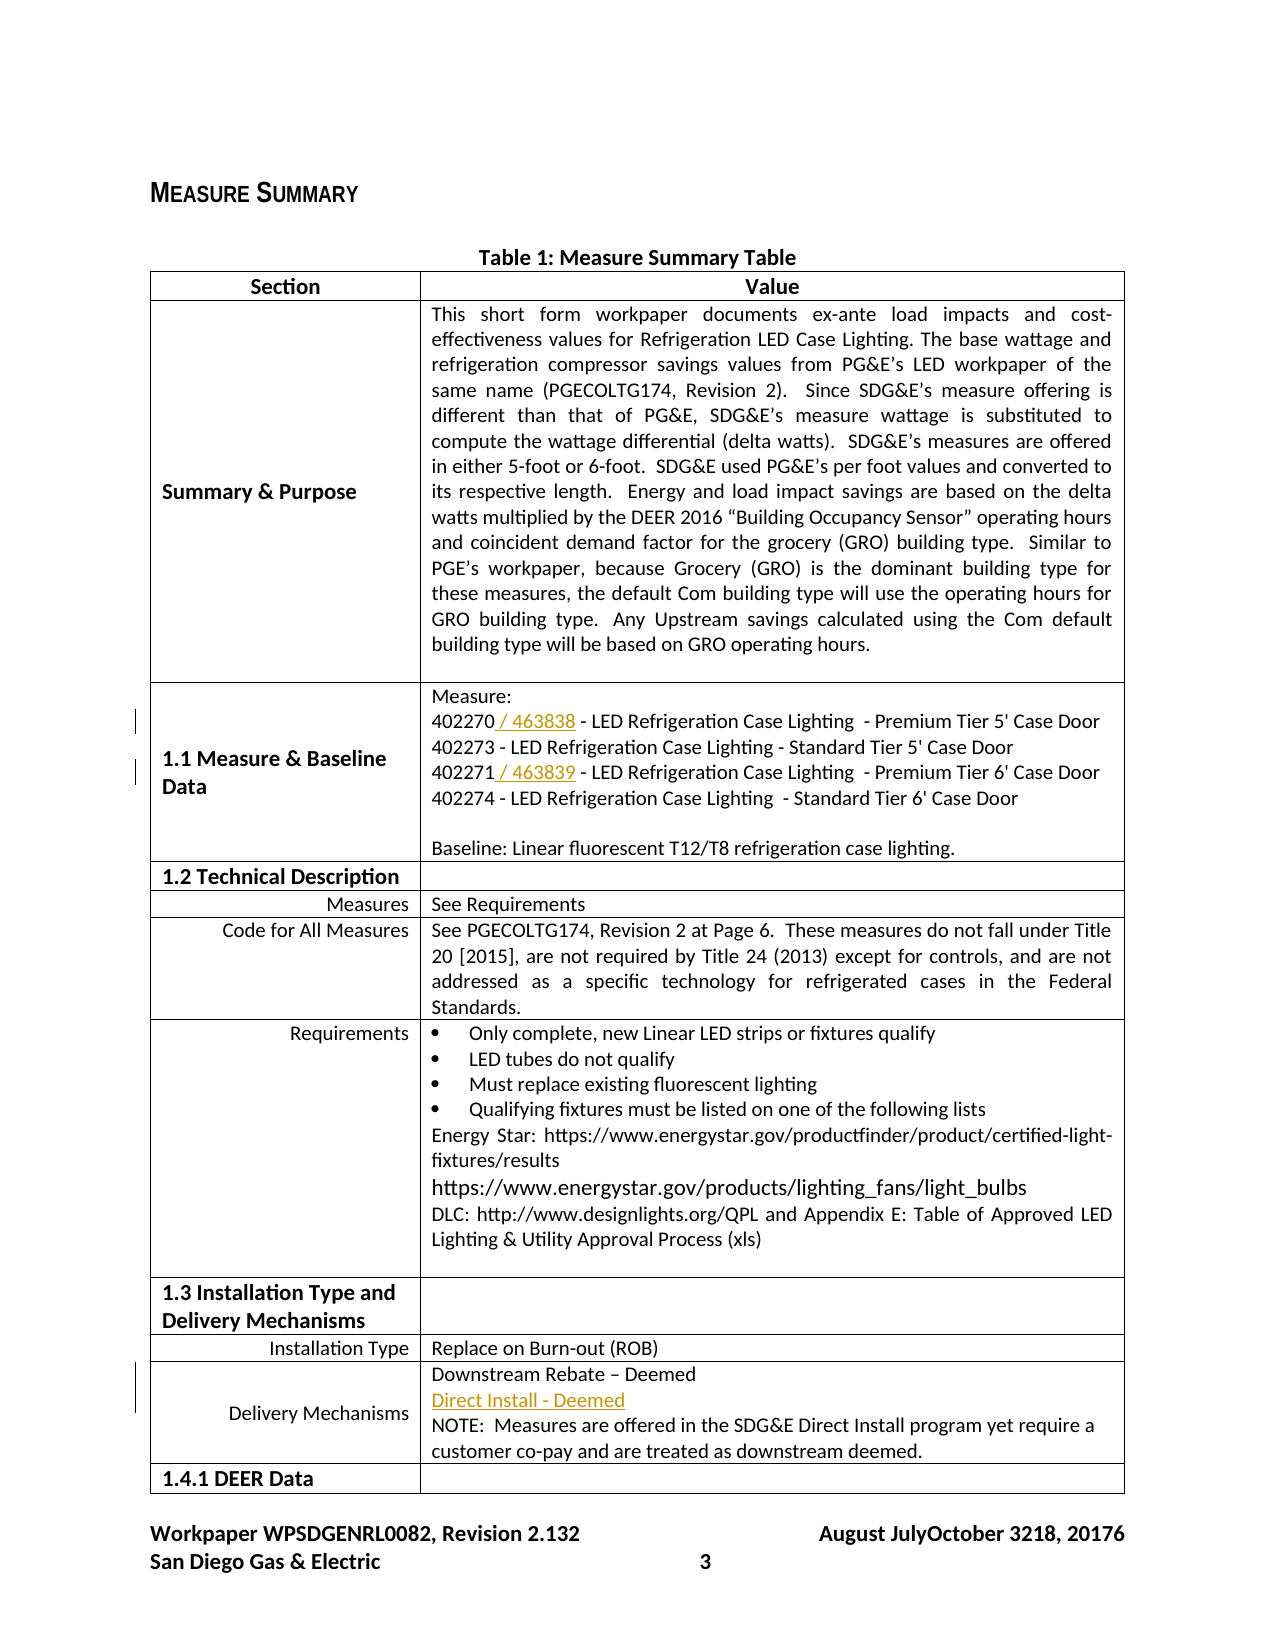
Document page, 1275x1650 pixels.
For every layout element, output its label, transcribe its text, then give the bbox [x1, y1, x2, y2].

table_cell Summary & Purpose [151, 301, 420, 682]
table_cell [421, 1278, 1124, 1334]
subtitle Measure Summary [150, 175, 1125, 208]
table_cell Only complete, new Linear LED strips or fixtures qualify LED tubes do not qualify Must replace existing fluorescent lighting Qualifying fixtures must be listed on one of the following lists Energy Star: https://www.energystar.gov/productfinder/product/certified-light-fixtures/results https://www.energystar.gov/products/lighting_fans/light_bulbs DLC: http://www.designlights.org/QPL and Appendix E: Table of Approved LED Lighting & Utility Approval Process (xls) [421, 1020, 1124, 1277]
table_cell 1.2 Technical Description [151, 862, 420, 890]
table_cell 1.4.1 DEER Data [151, 1464, 420, 1492]
table_cell See Requirements [421, 891, 1124, 917]
table_cell Installation Type [151, 1335, 420, 1361]
table_cell [421, 1464, 1124, 1492]
table_cell 1.1 Measure & Baseline Data [151, 683, 420, 861]
table_cell This short form workpaper documents ex-ante load impacts and cost-effectiveness values for Refrigeration LED Case Lighting. The base wattage and refrigeration compressor savings values from PG&E’s LED workpaper of the same name (PGECOLTG174, Revision 2). Since SDG&E’s measure offering is different than that of PG&E, SDG&E’s measure wattage is substituted to compute the wattage differential (delta watts). SDG&E’s measures are offered in either 5-foot or 6-foot. SDG&E used PG&E’s per foot values and converted to its respective length. Energy and load impact savings are based on the delta watts multiplied by the DEER 2016 “Building Occupancy Sensor” operating hours and coincident demand factor for the grocery (GRO) building type. Similar to PGE’s workpaper, because Grocery (GRO) is the dominant building type for these measures, the default Com building type will use the operating hours for GRO building type. Any Upstream savings calculated using the Com default building type will be based on GRO operating hours. [421, 301, 1124, 682]
table_header Section [151, 272, 420, 300]
table_cell [421, 862, 1124, 890]
table_cell Requirements [151, 1020, 420, 1277]
table_cell Code for All Measures [151, 918, 420, 1019]
table_cell See PGECOLTG174, Revision 2 at Page 6. These measures do not fall under Title 20 [2015], are not required by Title 24 (2013) except for controls, and are not addressed as a specific technology for refrigerated cases in the Federal Standards. [421, 918, 1124, 1019]
table_cell Delivery Mechanisms [151, 1362, 420, 1463]
table_cell 1.3 Installation Type and Delivery Mechanisms [151, 1278, 420, 1334]
table_header Value [421, 272, 1124, 300]
table_cell Replace on Burn-out (ROB) [421, 1335, 1124, 1361]
text Table 1: Measure Summary Table [150, 243, 1125, 271]
table_cell Measure: 402270 - LED Refrigeration Case Lighting - Premium Tier 5' Case Door 402273 - LED Refrigeration Case Lighting - Standard Tier 5' Case Door 402271 - LED Refrigeration Case Lighting - Premium Tier 6' Case Door 402274 - LED Refrigeration Case Lighting - Standard Tier 6' Case Door Baseline: Linear fluorescent T12/T8 refrigeration case lighting. [421, 683, 1124, 861]
table_cell Measures [151, 891, 420, 917]
table_cell Downstream Rebate – Deemed NOTE: Measures are offered in the SDG&E Direct Install program yet require a customer co-pay and are treated as downstream deemed. [421, 1362, 1124, 1463]
